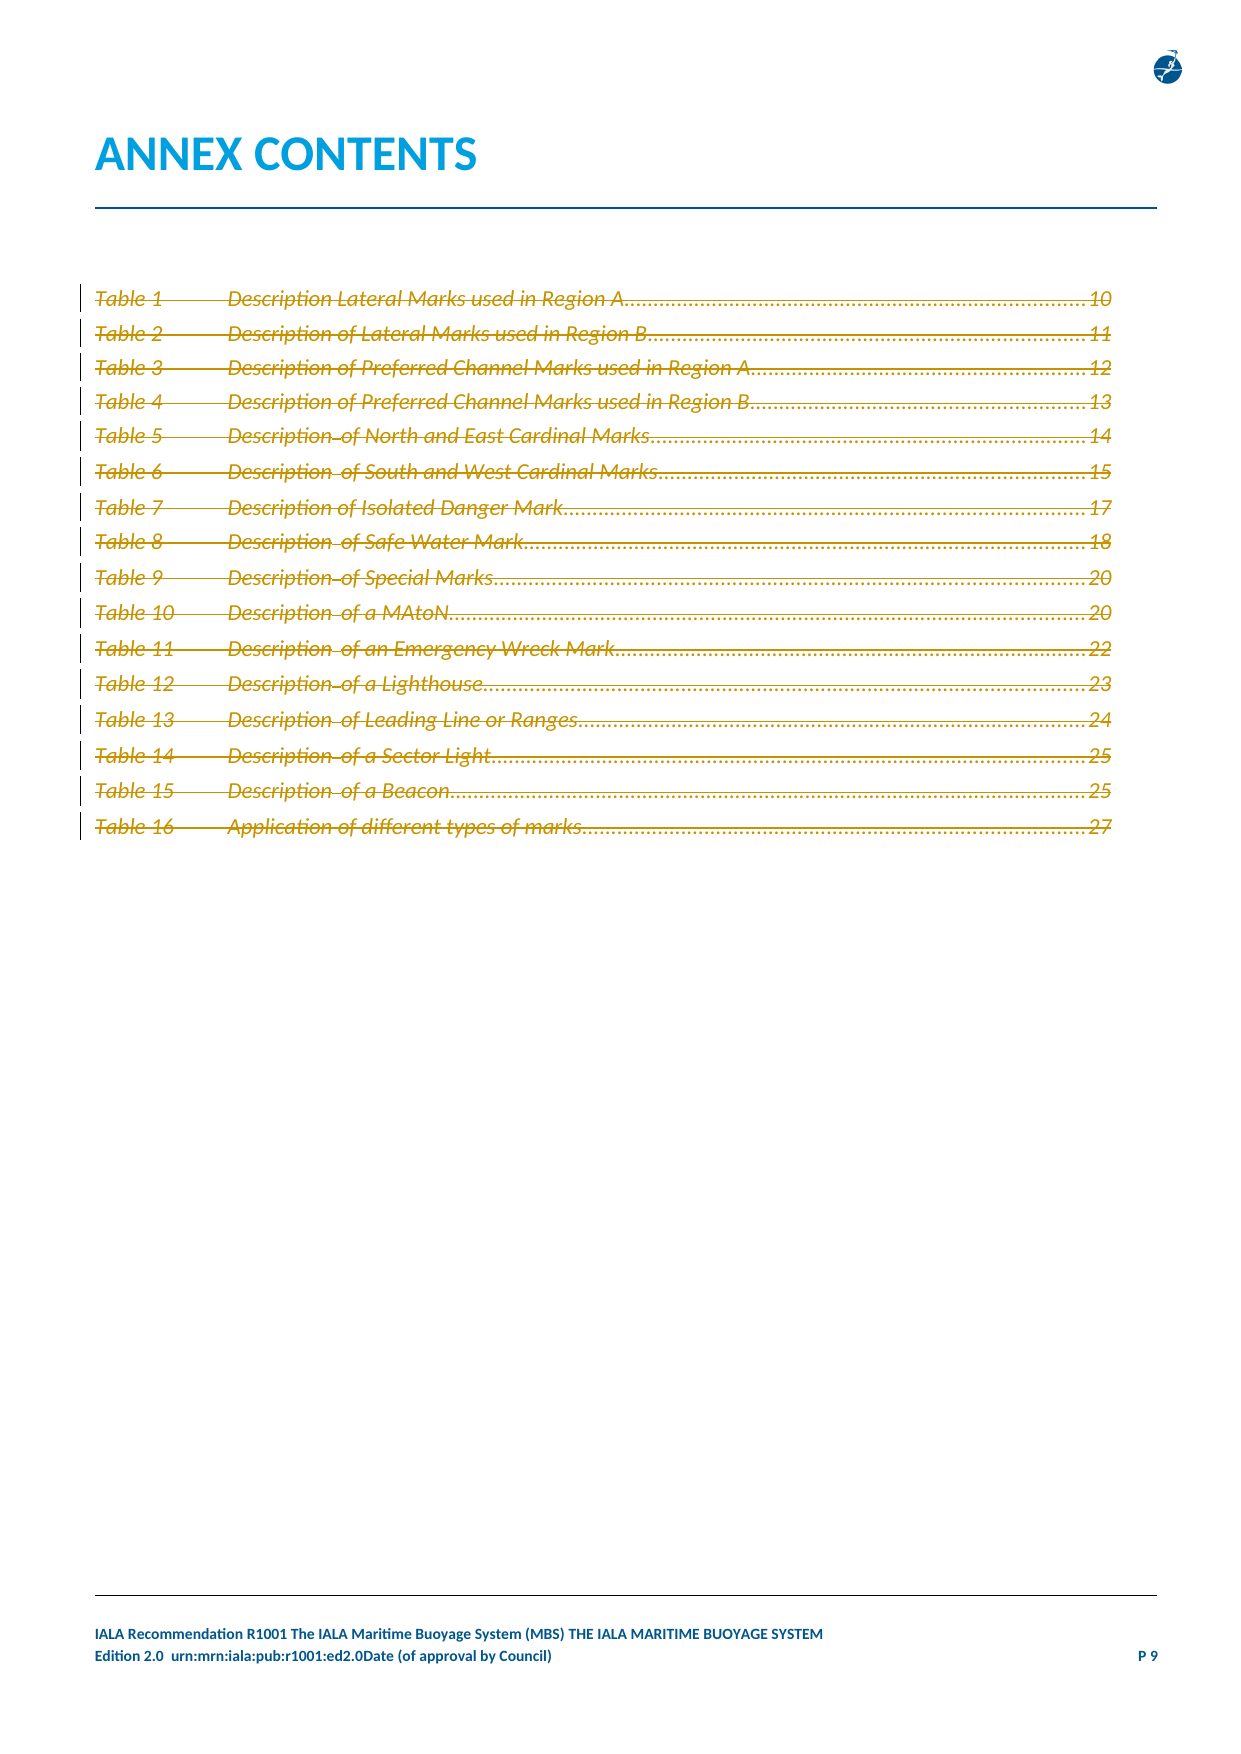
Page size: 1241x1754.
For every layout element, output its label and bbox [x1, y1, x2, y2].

picture [1122, 0, 1241, 119]
